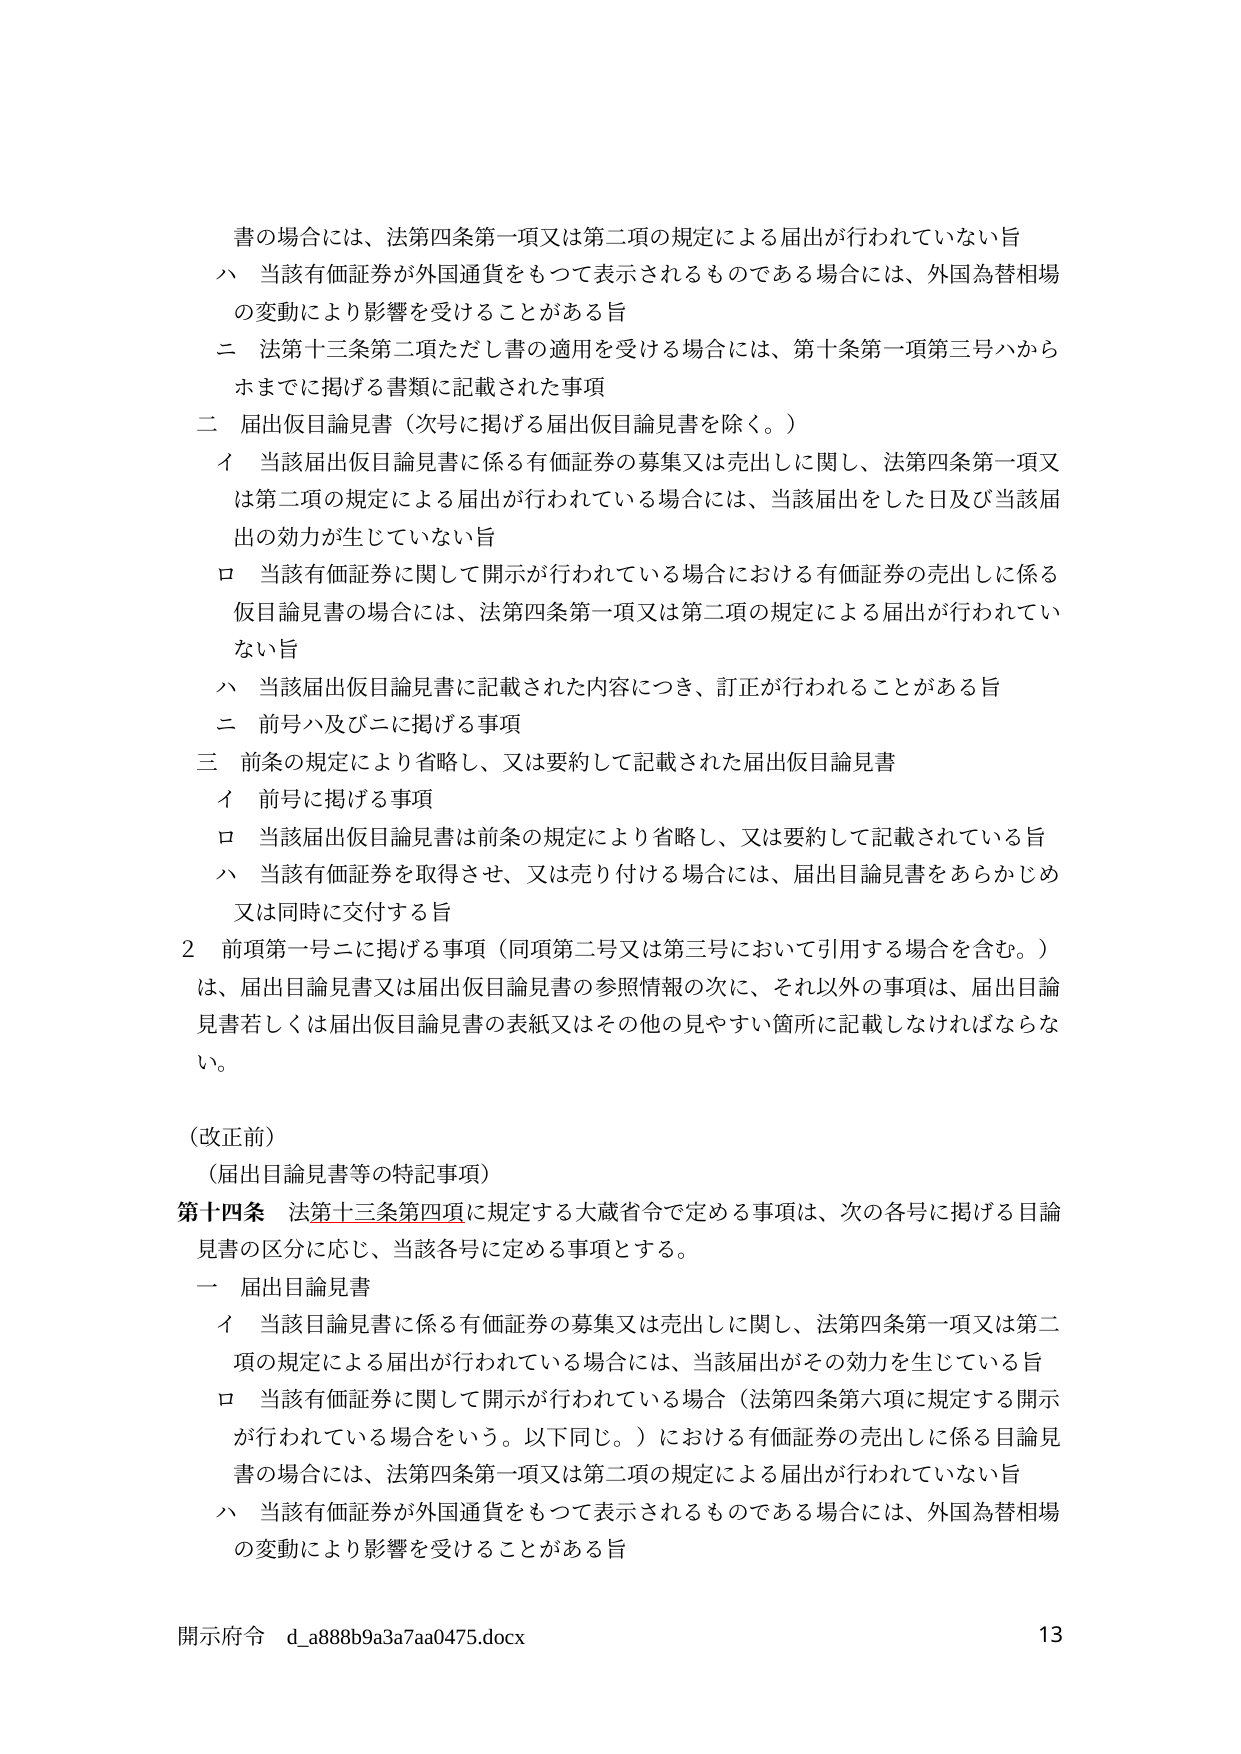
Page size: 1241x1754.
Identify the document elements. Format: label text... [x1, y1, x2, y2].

text 三 前条の規定により省略し、又は要約して記載された届出仮目論見書 [196, 742, 1063, 779]
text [215, 217, 1063, 254]
text ロ 当該有価証券に関して開示が行われている場合における有価証券の売出しに係る仮目論見書の場合には、法第四条第一項又は第二項の規定による届出が行われていない旨 [215, 554, 1063, 667]
text ハ 当該有価証券が外国通貨をもつて表示されるものである場合には、外国為替相場の変動により影響を受けることがある旨 [215, 1492, 1063, 1567]
text 二 届出仮目論見書（次号に掲げる届出仮目論見書を除く。） [196, 404, 1063, 442]
text 第十四条 法第十三条第四項に規定する大蔵省令で定める事項は、次の各号に掲げる目論見書の区分に応じ、当該各号に定める事項とする。 [177, 1192, 1063, 1267]
text ロ 当該有価証券に関して開示が行われている場合（法第四条第六項に規定する開示が行われている場合をいう。以下同じ。）における有価証券の売出しに係る目論見書の場合には、法第四条第一項又は第二項の規定による届出が行われていない旨 [215, 1379, 1063, 1492]
text 一 届出目論見書 [196, 1267, 1063, 1304]
text ２ 前項第一号ニに掲げる事項（同項第二号又は第三号において引用する場合を含む。）は、届出目論見書又は届出仮目論見書の参照情報の次に、それ以外の事項は、届出目論見書若しくは届出仮目論見書の表紙又はその他の見やすい箇所に記載しなければならない。 [177, 929, 1063, 1079]
text イ 前号に掲げる事項 [215, 779, 1063, 817]
text （届出目論見書等の特記事項） [196, 1154, 1063, 1192]
text ニ 前号ハ及びニに掲げる事項 [215, 704, 1063, 742]
text イ 当該目論見書に係る有価証券の募集又は売出しに関し、法第四条第一項又は第二項の規定による届出が行われている場合には、当該届出がその効力を生じている旨 [215, 1304, 1063, 1379]
text ロ 当該届出仮目論見書は前条の規定により省略し、又は要約して記載されている旨 [215, 817, 1063, 854]
text （改正前） [177, 1117, 1063, 1154]
text イ 当該届出仮目論見書に係る有価証券の募集又は売出しに関し、法第四条第一項又は第二項の規定による届出が行われている場合には、当該届出をした日及び当該届出の効力が生じていない旨 [215, 442, 1063, 554]
text ハ 当該有価証券を取得させ、又は売り付ける場合には、届出目論見書をあらかじめ又は同時に交付する旨 [215, 854, 1063, 929]
text ハ 当該届出仮目論見書に記載された内容につき、訂正が行われることがある旨 [215, 667, 1063, 704]
text ハ 当該有価証券が外国通貨をもつて表示されるものである場合には、外国為替相場の変動により影響を受けることがある旨 [215, 254, 1063, 329]
text ニ 法第十三条第二項ただし書の適用を受ける場合には、第十条第一項第三号ハからホまでに掲げる書類に記載された事項 [215, 329, 1063, 404]
